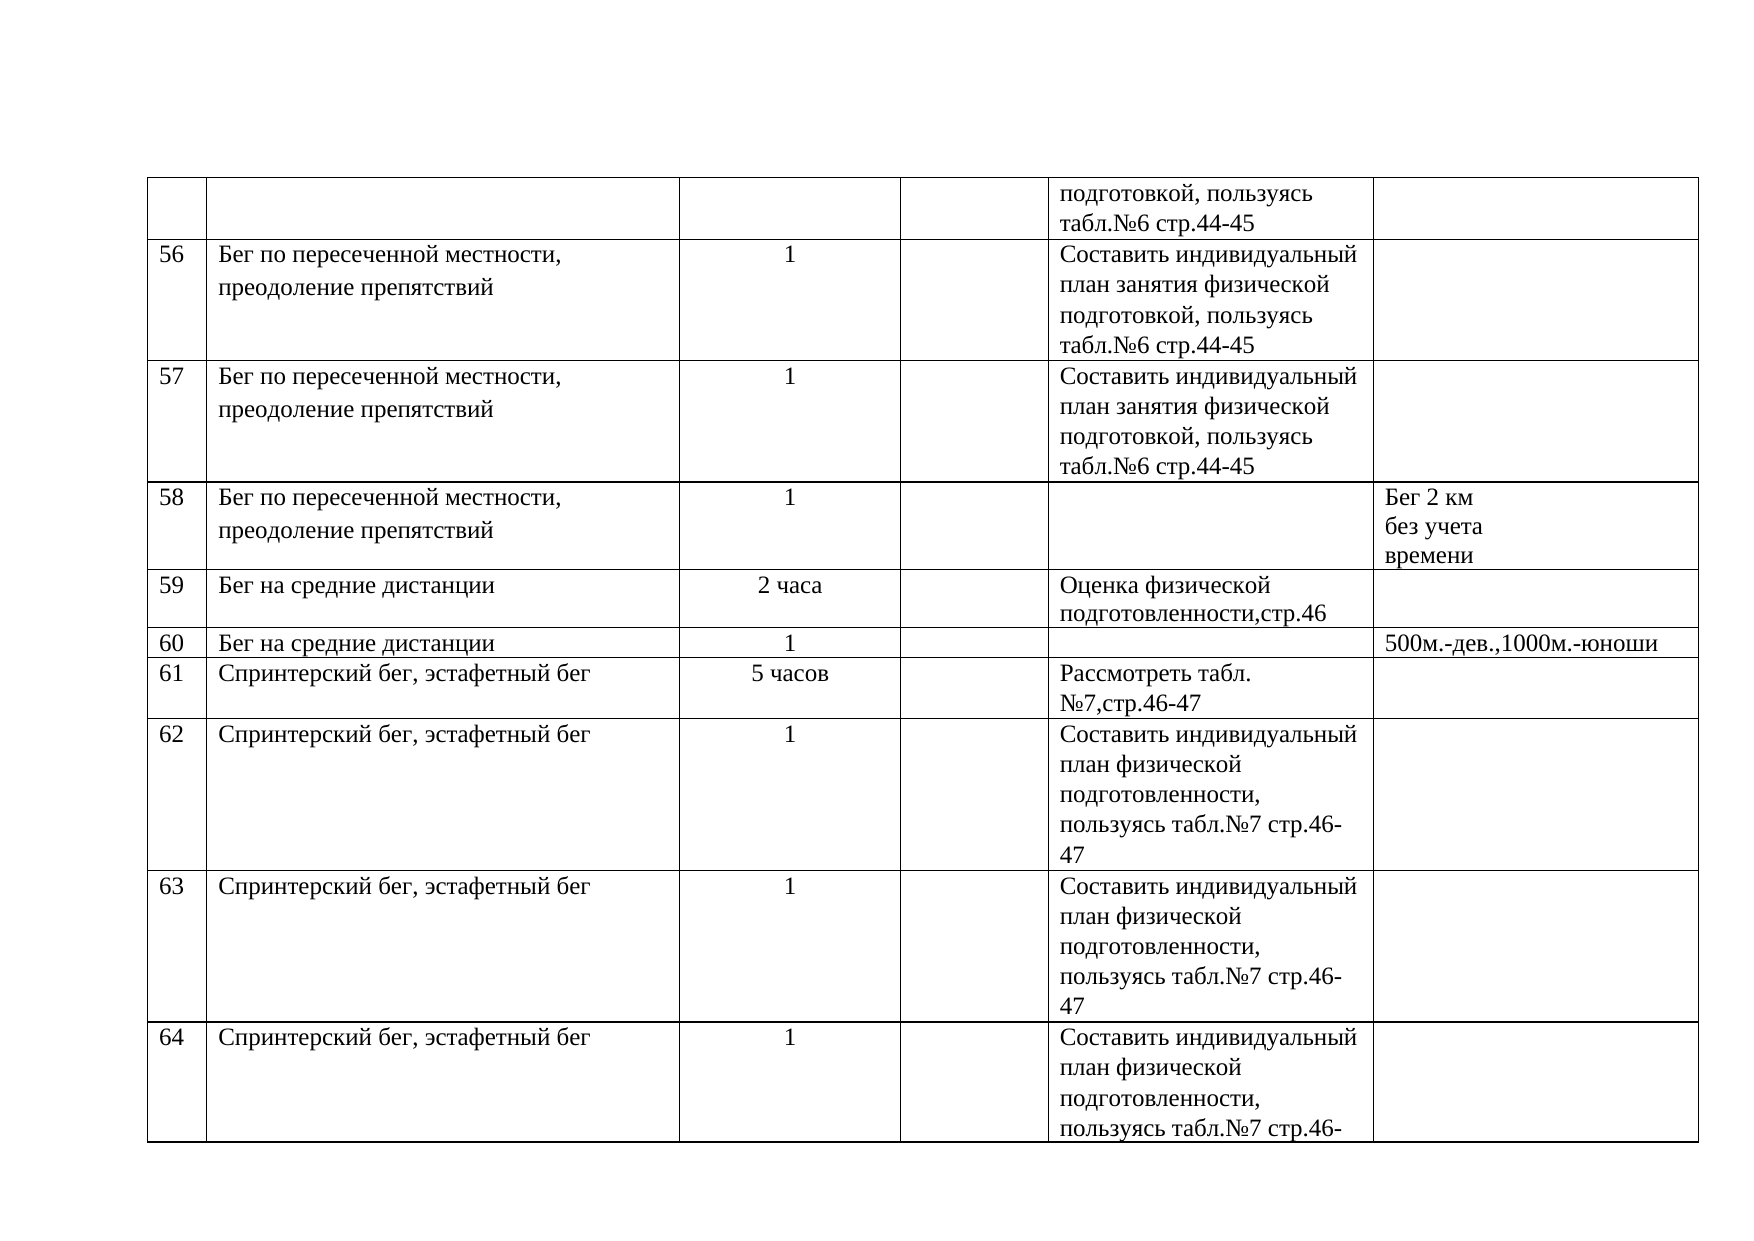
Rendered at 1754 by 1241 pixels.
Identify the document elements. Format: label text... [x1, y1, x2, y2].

table_cell [901, 658, 1048, 718]
table_cell 59 [148, 570, 206, 627]
table_cell [901, 719, 1048, 870]
table_cell [1374, 361, 1698, 481]
table_cell [901, 628, 1048, 657]
table_cell 500м.-дев.,1000м.-юноши [1374, 628, 1698, 657]
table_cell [1049, 240, 1373, 360]
table_cell [1374, 1023, 1698, 1141]
table_cell [1374, 178, 1698, 238]
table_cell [207, 240, 679, 360]
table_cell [207, 1023, 679, 1141]
table_cell [1374, 719, 1698, 870]
table_cell [1049, 483, 1373, 569]
table_cell [901, 871, 1048, 1021]
table_cell 57 [148, 361, 206, 481]
table_cell Спринтерский бег, эстафетный бег [207, 719, 679, 870]
table_cell Оценка физической подготовленности,стр.46 [1049, 570, 1373, 627]
table_cell 58 [148, 483, 206, 569]
table_cell 1 [680, 361, 900, 481]
table_cell [901, 178, 1048, 238]
table_cell Бег на средние дистанции [207, 570, 679, 627]
table_cell [1374, 240, 1698, 360]
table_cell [1049, 871, 1373, 1021]
table_cell [1049, 628, 1373, 657]
table_cell 1 [680, 628, 900, 657]
table_cell 1 [680, 1023, 900, 1141]
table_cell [1049, 178, 1373, 238]
table_cell [1374, 658, 1698, 718]
table_cell [901, 483, 1048, 569]
table_cell [1374, 570, 1698, 627]
table_cell 1 [680, 178, 900, 238]
table_cell 2 часа [680, 570, 900, 627]
table_cell 56 [148, 240, 206, 360]
table_cell 55 [148, 178, 206, 238]
table_cell 1 [680, 719, 900, 870]
table_cell 1 [680, 871, 900, 1021]
table_cell 62 [148, 719, 206, 870]
table_cell 1 [680, 483, 900, 569]
table_cell 5 часов [680, 658, 900, 718]
table_cell Бег 2 км без учета времени [1374, 483, 1698, 569]
table_cell Бег по пересеченной местности, преодоление препятствий [207, 361, 679, 481]
table_cell Бег на средние дистанции [207, 628, 679, 657]
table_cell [207, 178, 679, 238]
table_cell 60 [148, 628, 206, 657]
table_cell Спринтерский бег, эстафетный бег [207, 658, 679, 718]
table_cell Бег по пересеченной местности, преодоление препятствий [207, 483, 679, 569]
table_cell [1049, 1023, 1373, 1141]
table_cell Составить индивидуальный план физической подготовленности, пользуясь табл.№7 стр.46-47 [1049, 719, 1373, 870]
table_cell Рассмотреть табл.№7,стр.46-47 [1049, 658, 1373, 718]
table_cell Спринтерский бег, эстафетный бег [207, 871, 679, 1021]
table_cell [901, 361, 1048, 481]
table_cell [901, 1023, 1048, 1141]
table_cell [901, 240, 1048, 360]
table_cell 63 [148, 871, 206, 1021]
table_cell [1374, 871, 1698, 1021]
table_cell [901, 570, 1048, 627]
table_cell 1 [680, 240, 900, 360]
table_cell 64 [148, 1023, 206, 1141]
table_cell 61 [148, 658, 206, 718]
table_cell Составить индивидуальный план занятия физической подготовкой, пользуясь табл.№6 стр.44-45 [1049, 361, 1373, 481]
